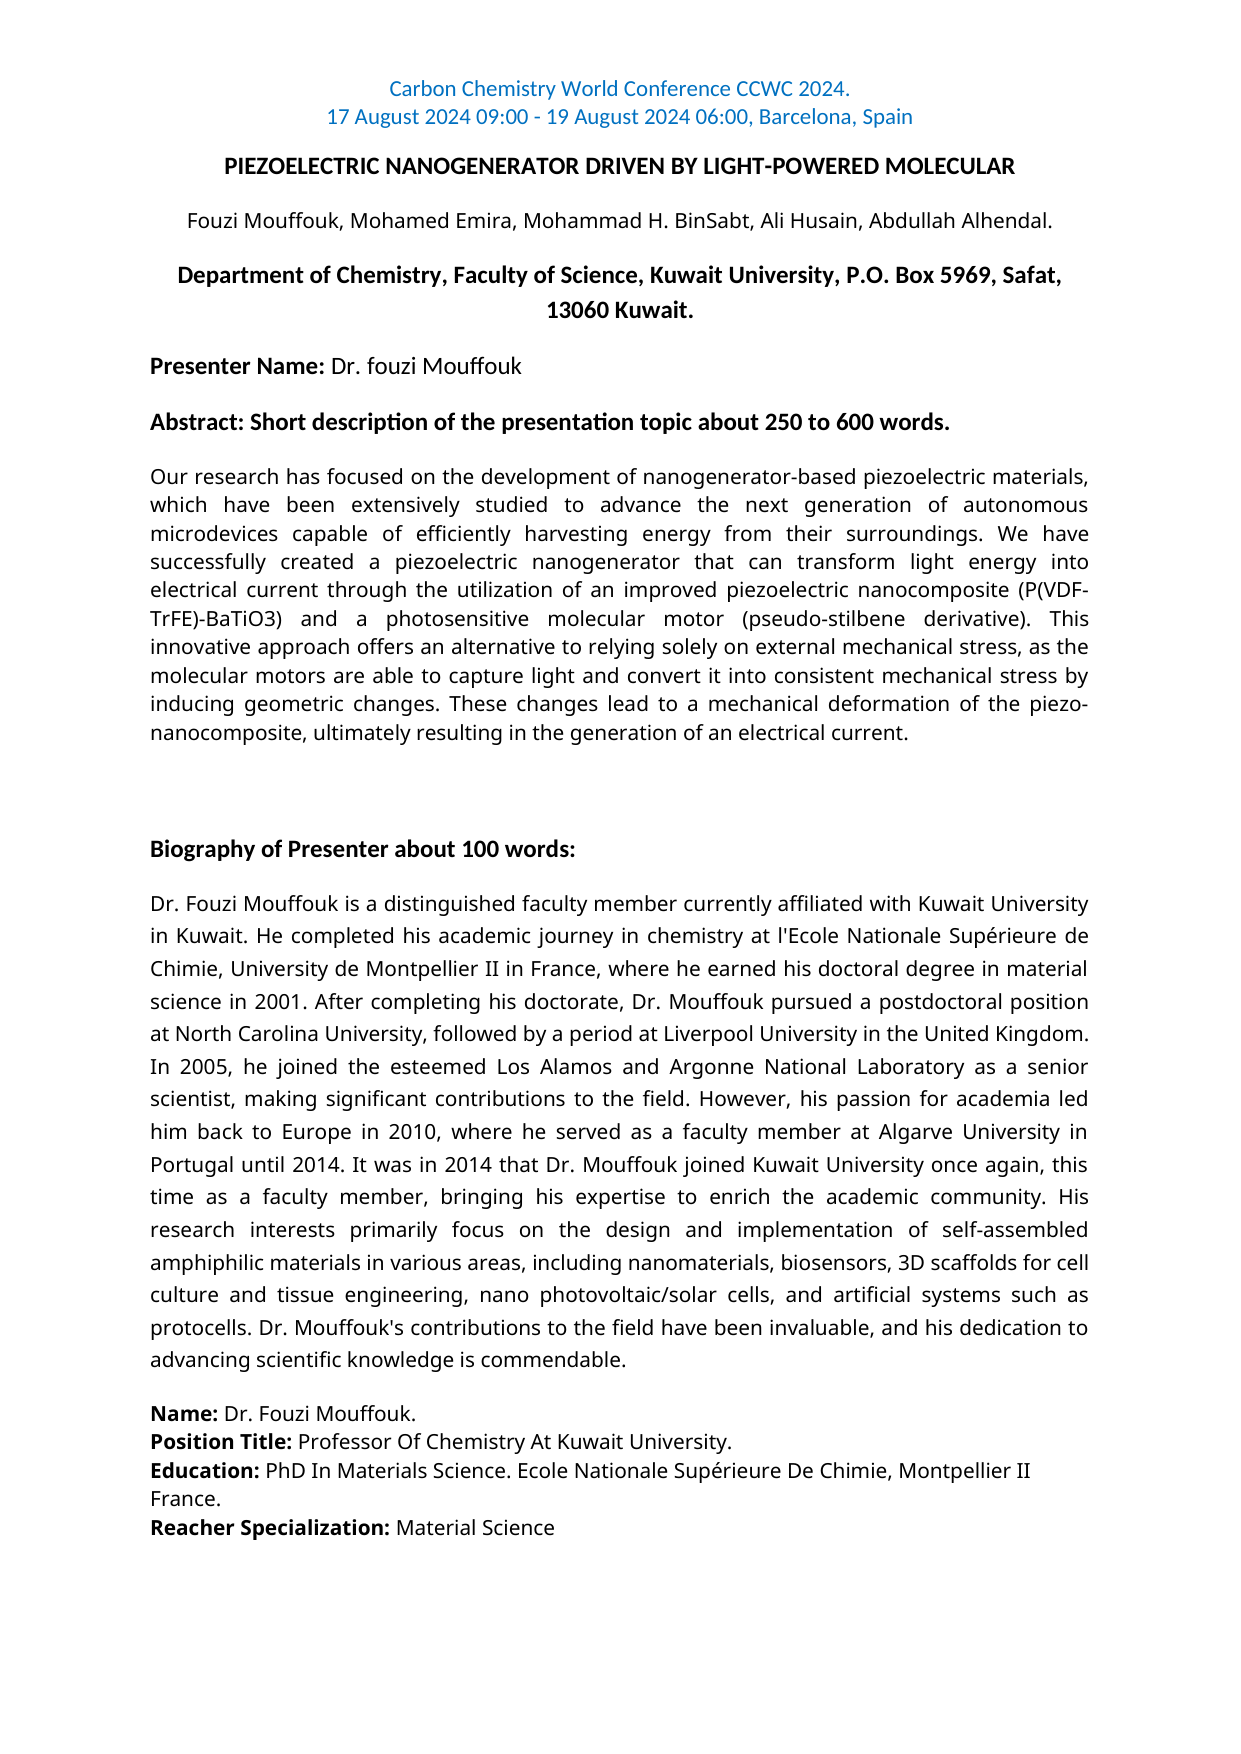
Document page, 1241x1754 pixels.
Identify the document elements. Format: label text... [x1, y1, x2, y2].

text Name: Dr. Fouzi Mouffouk. [150, 1399, 1090, 1427]
text Biography of Presenter about 100 words: [150, 833, 1090, 864]
text Dr. Fouzi Mouffouk is a distinguished faculty member currently affiliated with Kuwait University in Kuwait. He completed his academic journey in chemistry at l'Ecole Nationale Supérieure de Chimie, University de Montpellier II in France, where he earned his doctoral degree in material science in 2001. After completing his doctorate, Dr. Mouffouk pursued a postdoctoral position at North Carolina University, followed by a period at Liverpool University in the United Kingdom. In 2005, he joined the esteemed Los Alamos and Argonne National Laboratory as a senior scientist, making significant contributions to the field. However, his passion for academia led him back to Europe in 2010, where he served as a faculty member at Algarve University in Portugal until 2014. It was in 2014 that Dr. Mouffouk joined Kuwait University once again, this time as a faculty member, bringing his expertise to enrich the academic community. His research interests primarily focus on the design and implementation of self-assembled amphiphilic materials in various areas, including nanomaterials, biosensors, 3D scaffolds for cell culture and tissue engineering, nano photovoltaic/solar cells, and artificial systems such as protocells. Dr. Mouffouk's contributions to the field have been invaluable, and his dedication to advancing scientific knowledge is commendable. [150, 889, 1090, 1374]
text PIEZOELECTRIC NANOGENERATOR DRIVEN BY LIGHT-POWERED MOLECULAR [150, 150, 1090, 181]
text Abstract: Short description of the presentation topic about 250 to 600 words. [150, 406, 1090, 436]
text Department of Chemistry, Faculty of Science, Kuwait University, P.O. Box 5969, Safat, 13060 Kuwait. [150, 259, 1090, 325]
text Education: PhD In Materials Science. Ecole Nationale Supérieure De Chimie, Montpellier II France. [150, 1456, 1090, 1513]
text Reacher Specialization: Material Science [150, 1513, 1090, 1541]
text Our research has focused on the development of nanogenerator-based piezoelectric materials, which have been extensively studied to advance the next generation of autonomous microdevices capable of efficiently harvesting energy from their surroundings. We have successfully created a piezoelectric nanogenerator that can transform light energy into electrical current through the utilization of an improved piezoelectric nanocomposite (P(VDF-TrFE)-BaTiO3) and a photosensitive molecular motor (pseudo-stilbene derivative). This innovative approach offers an alternative to relying solely on external mechanical stress, as the molecular motors are able to capture light and convert it into consistent mechanical stress by inducing geometric changes. These changes lead to a mechanical deformation of the piezo-nanocomposite, ultimately resulting in the generation of an electrical current. [150, 462, 1090, 746]
text Presenter Name: Dr. fouzi Mouffouk [150, 350, 1090, 381]
text Fouzi Mouffouk, Mohamed Emira, Mohammad H. BinSabt, Ali Husain, Abdullah Alhendal. [150, 206, 1090, 234]
text Position Title: Professor Of Chemistry At Kuwait University. [150, 1427, 1090, 1456]
